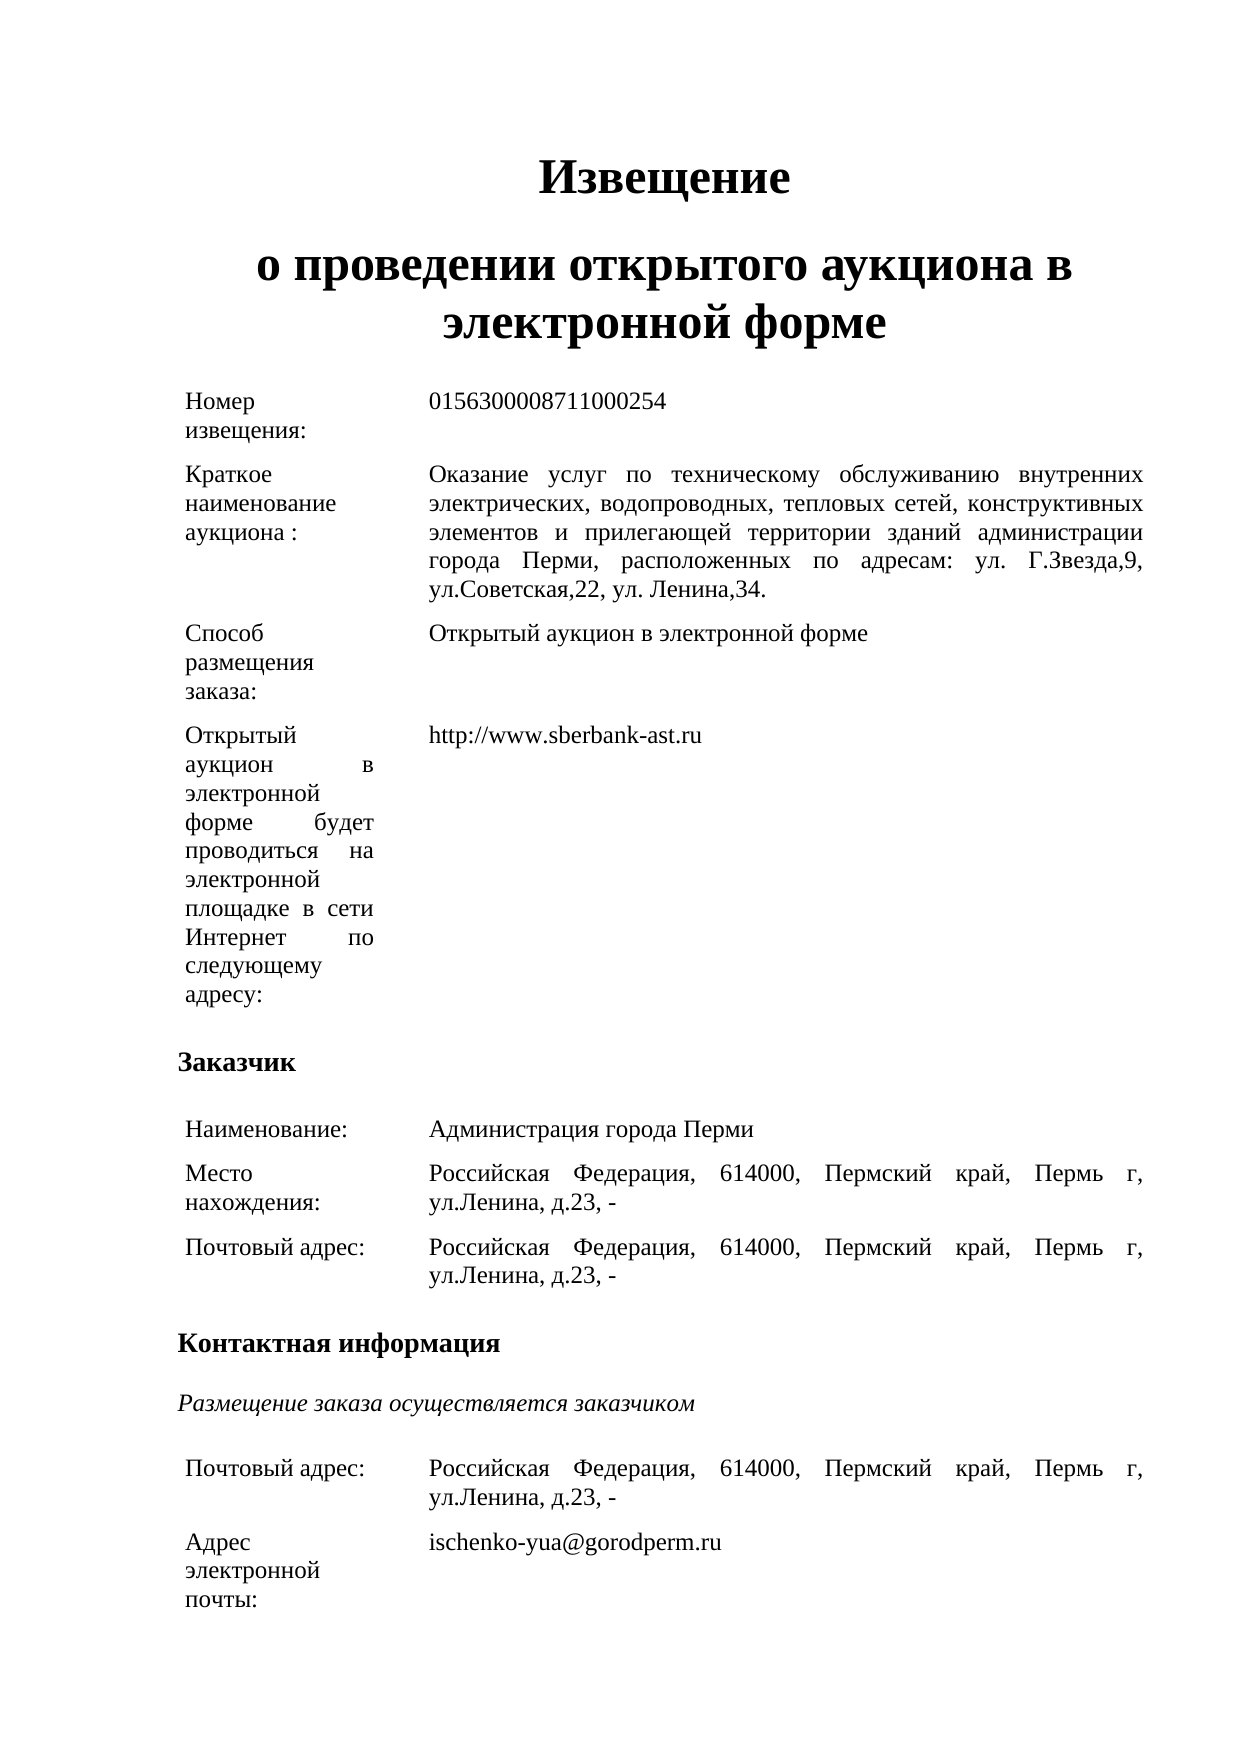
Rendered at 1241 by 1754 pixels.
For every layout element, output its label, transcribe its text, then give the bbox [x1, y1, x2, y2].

text Заказчик [177, 1045, 1152, 1077]
table_header Номер извещения: [177, 378, 421, 451]
table_cell Оказание услуг по техническому обслуживанию внутренних электрических, водопроводных, тепловых сетей, конструктивных элементов и прилегающей территории зданий администрации города Перми, расположенных по адресам: ул. Г.Звезда,9, ул.Советская,22, ул. Ленина,34. [421, 451, 1152, 611]
table_cell Почтовый адрес: [177, 1224, 421, 1297]
table_cell http://www.sberbank-ast.ru [421, 713, 1152, 1016]
table_cell Открытый аукцион в электронной форме будет проводиться на электронной площадке в сети Интернет по следующему адресу: [177, 713, 421, 1016]
text Контактная информация [177, 1326, 1152, 1358]
table_cell Место нахождения: [177, 1151, 421, 1224]
table_header Российская Федерация, 614000, Пермский край, Пермь г, ул.Ленина, д.23, - [421, 1446, 1152, 1519]
table_header Почтовый адрес: [177, 1446, 421, 1519]
table_cell ischenko-yua@gorodperm.ru [421, 1519, 1152, 1621]
table_header 0156300008711000254 [421, 378, 1152, 451]
table_header Администрация города Перми [421, 1106, 1152, 1151]
table_cell Адрес электронной почты: [177, 1519, 421, 1621]
text Извещение [177, 147, 1152, 205]
table_cell Российская Федерация, 614000, Пермский край, Пермь г, ул.Ленина, д.23, - [421, 1224, 1152, 1297]
table_cell Российская Федерация, 614000, Пермский край, Пермь г, ул.Ленина, д.23, - [421, 1151, 1152, 1224]
table_header Наименование: [177, 1106, 421, 1151]
table_cell Способ размещения заказа: [177, 611, 421, 712]
text о проведении открытого аукциона в электронной форме [177, 234, 1152, 349]
table_cell Краткое наименование аукциона : [177, 451, 421, 611]
table_cell Открытый аукцион в электронной форме [421, 611, 1152, 712]
text Размещение заказа осуществляется заказчиком [177, 1388, 1152, 1416]
